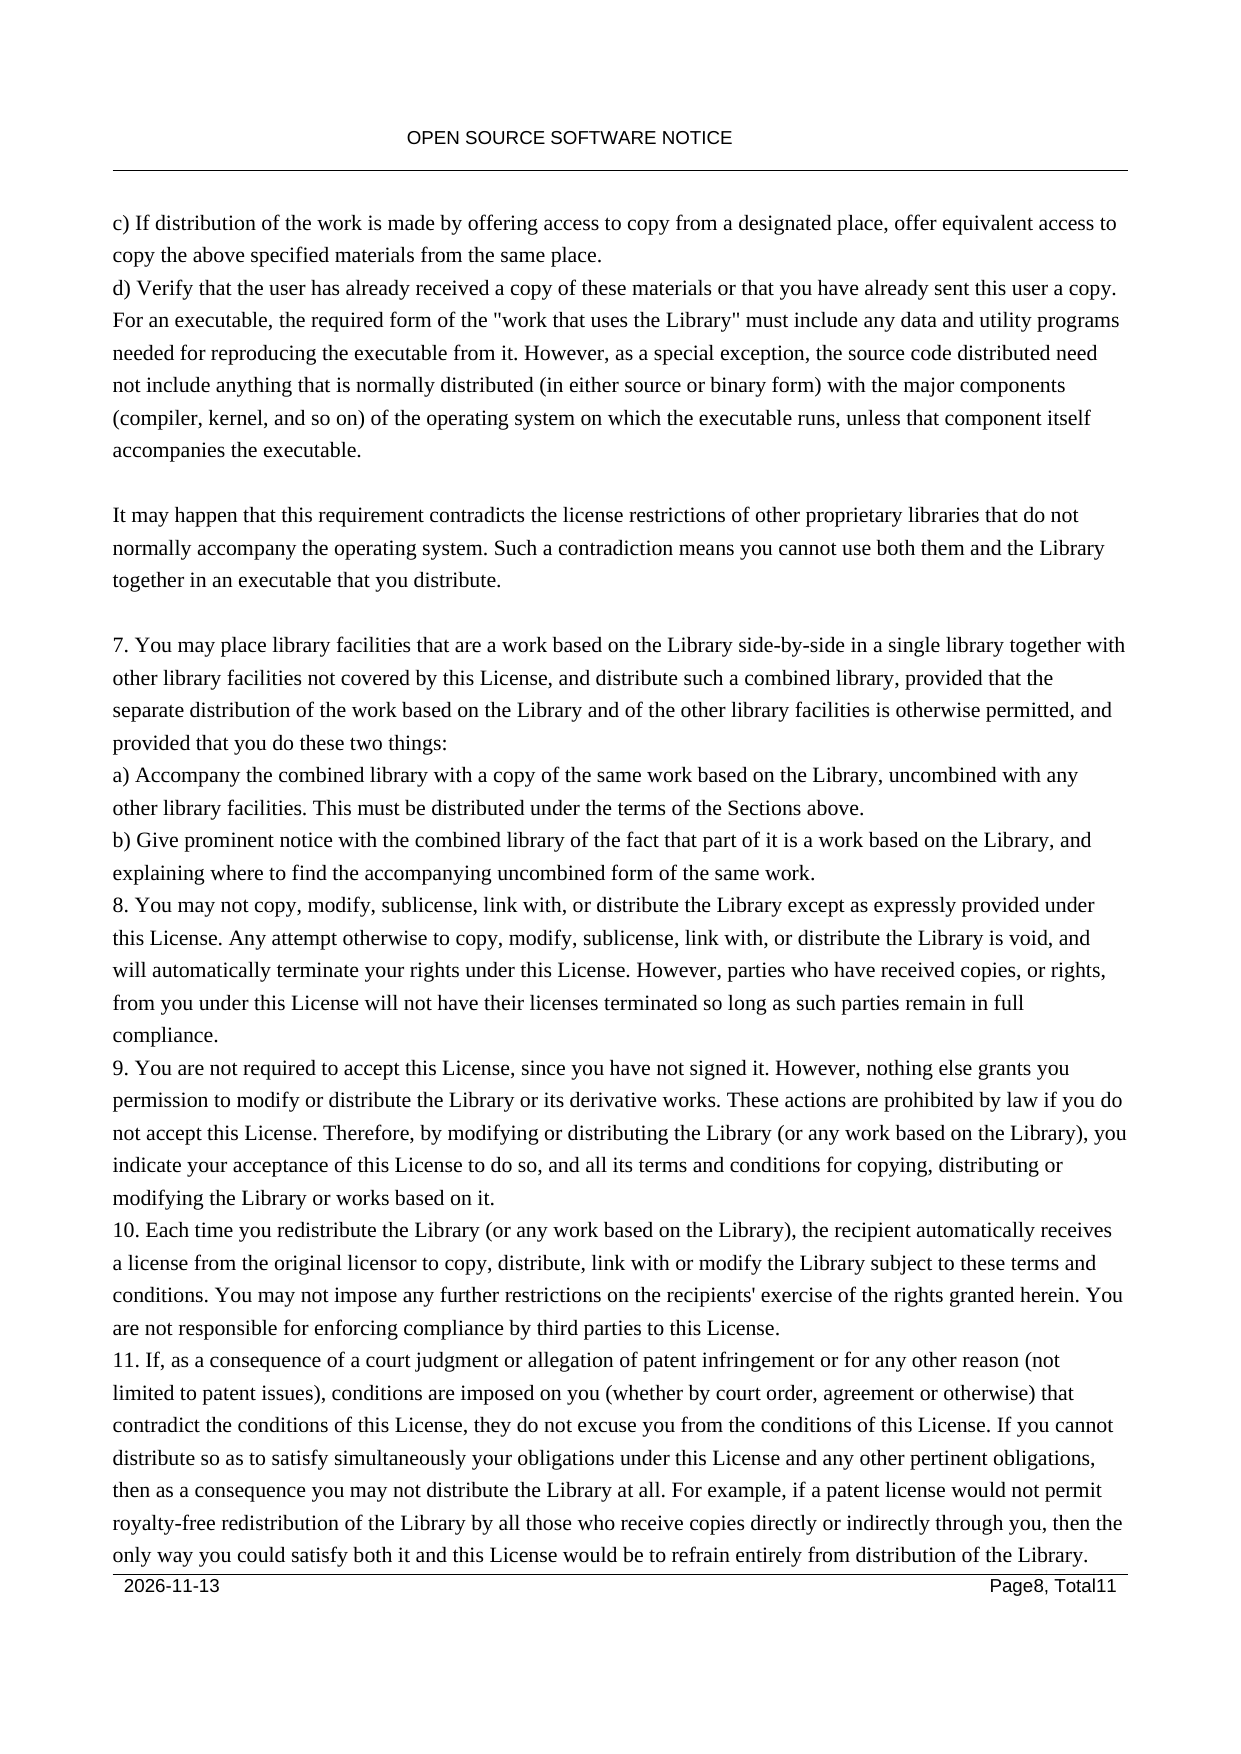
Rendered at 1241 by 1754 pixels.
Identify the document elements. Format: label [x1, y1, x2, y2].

text [112, 206, 1128, 1571]
